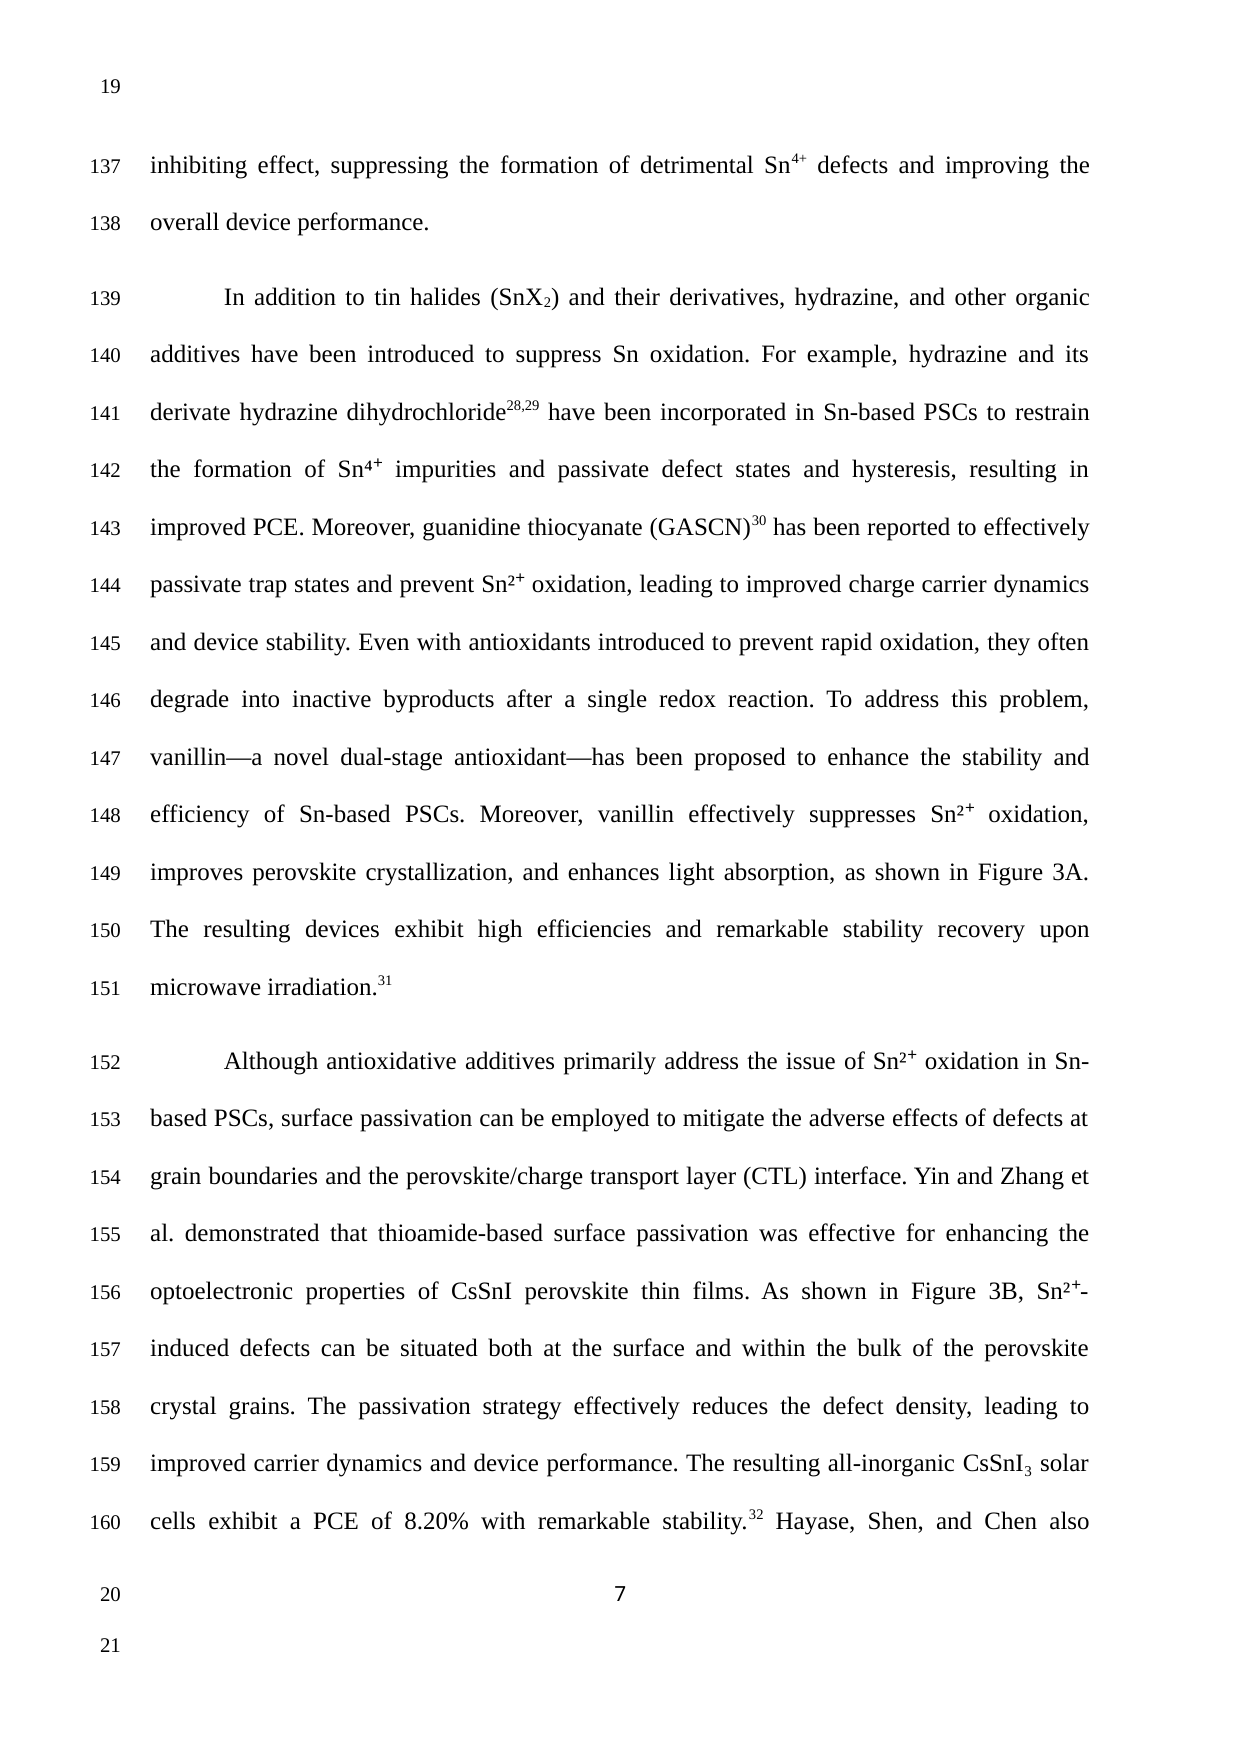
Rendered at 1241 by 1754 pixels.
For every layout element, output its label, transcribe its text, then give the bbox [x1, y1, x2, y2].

text In addition to tin halides (SnX2) and their derivatives, hydrazine, and other organic additives have been introduced to suppress Sn oxidation. For example, hydrazine and its derivate hydrazine dihydrochloride28,29 have been incorporated in Sn-based PSCs to restrain the formation of Sn⁴⁺ impurities and passivate defect states and hysteresis, resulting in improved PCE. Moreover, guanidine thiocyanate (GASCN)30 has been reported to effectively passivate trap states and prevent Sn²⁺ oxidation, leading to improved charge carrier dynamics and device stability. Even with antioxidants introduced to prevent rapid oxidation, they often degrade into inactive byproducts after a single redox reaction. To address this problem, vanillin—a novel dual-stage antioxidant—has been proposed to enhance the stability and efficiency of Sn-based PSCs. Moreover, vanillin effectively suppresses Sn²⁺ oxidation, improves perovskite crystallization, and enhances light absorption, as shown in Figure 3A. The resulting devices exhibit high efficiencies and remarkable stability recovery upon microwave irradiation.31 [150, 282, 1090, 1000]
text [150, 150, 1090, 236]
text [150, 1046, 1090, 1534]
